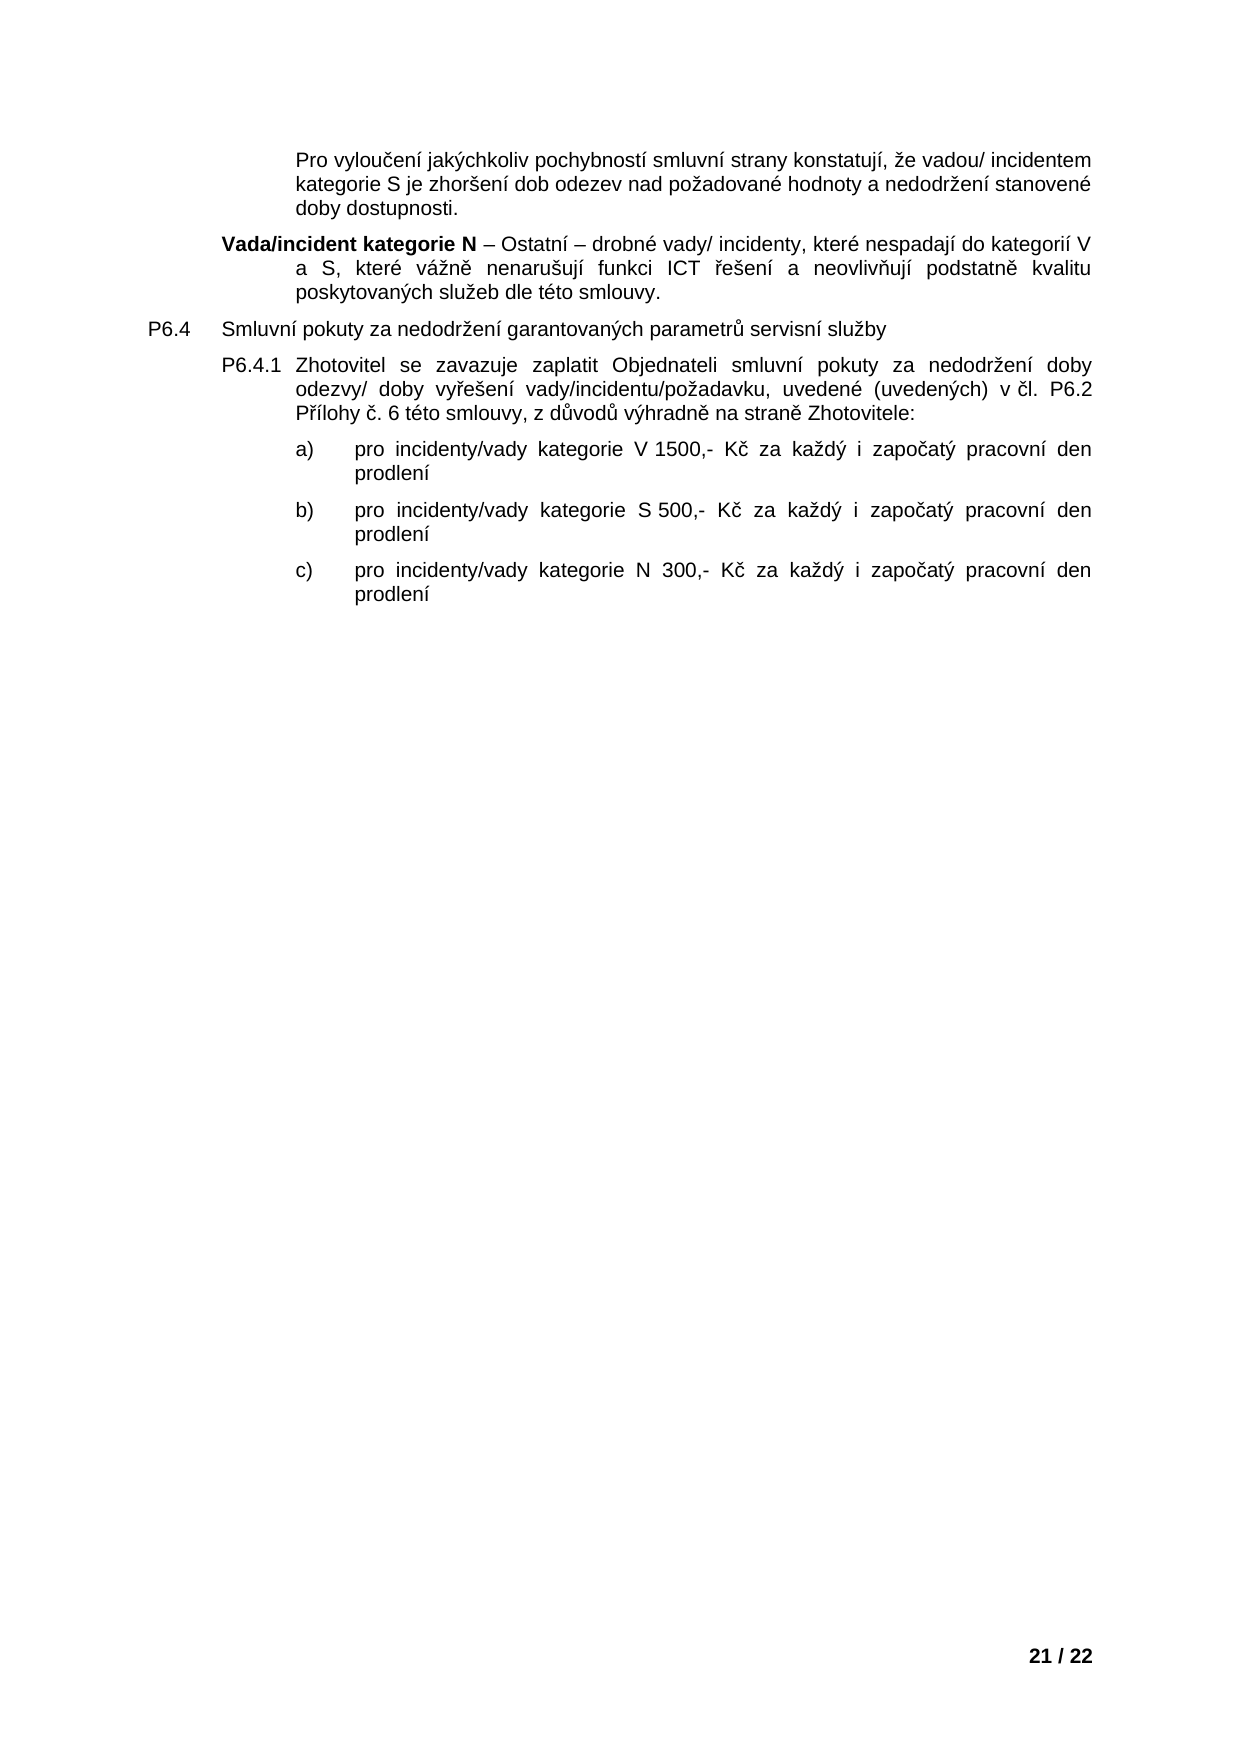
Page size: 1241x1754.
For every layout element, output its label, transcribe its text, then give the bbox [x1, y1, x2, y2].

text P6.4.1 Zhotovitel se zavazuje zaplatit Objednateli smluvní pokuty za nedodržení doby odezvy/ doby vyřešení vady/incidentu/požadavku, uvedené (uvedených) v čl. P6.2 Přílohy č. 6 této smlouvy, z důvodů výhradně na straně Zhotovitele: [221, 353, 1093, 425]
text Pro vyloučení jakýchkoliv pochybností smluvní strany konstatují, že vadou/ incidentem kategorie S je zhoršení dob odezev nad požadované hodnoty a nedodržení stanovené doby dostupnosti. [221, 148, 1093, 219]
text c) pro incidenty/vady kategorie N 300,- Kč za každý i započatý pracovní den prodlení [295, 558, 1093, 606]
text a) pro incidenty/vady kategorie V 1500,- Kč za každý i započatý pracovní den prodlení [295, 437, 1093, 485]
text P6.4 Smluvní pokuty za nedodržení garantovaných parametrů servisní služby [148, 316, 1093, 340]
text Vada/incident kategorie N – Ostatní – drobné vady/ incidenty, které nespadají do kategorií V a S, které vážně nenarušují funkci ICT řešení a neovlivňují podstatně kvalitu poskytovaných služeb dle této smlouvy. [221, 232, 1093, 304]
text b) pro incidenty/vady kategorie S 500,- Kč za každý i započatý pracovní den prodlení [295, 498, 1093, 546]
